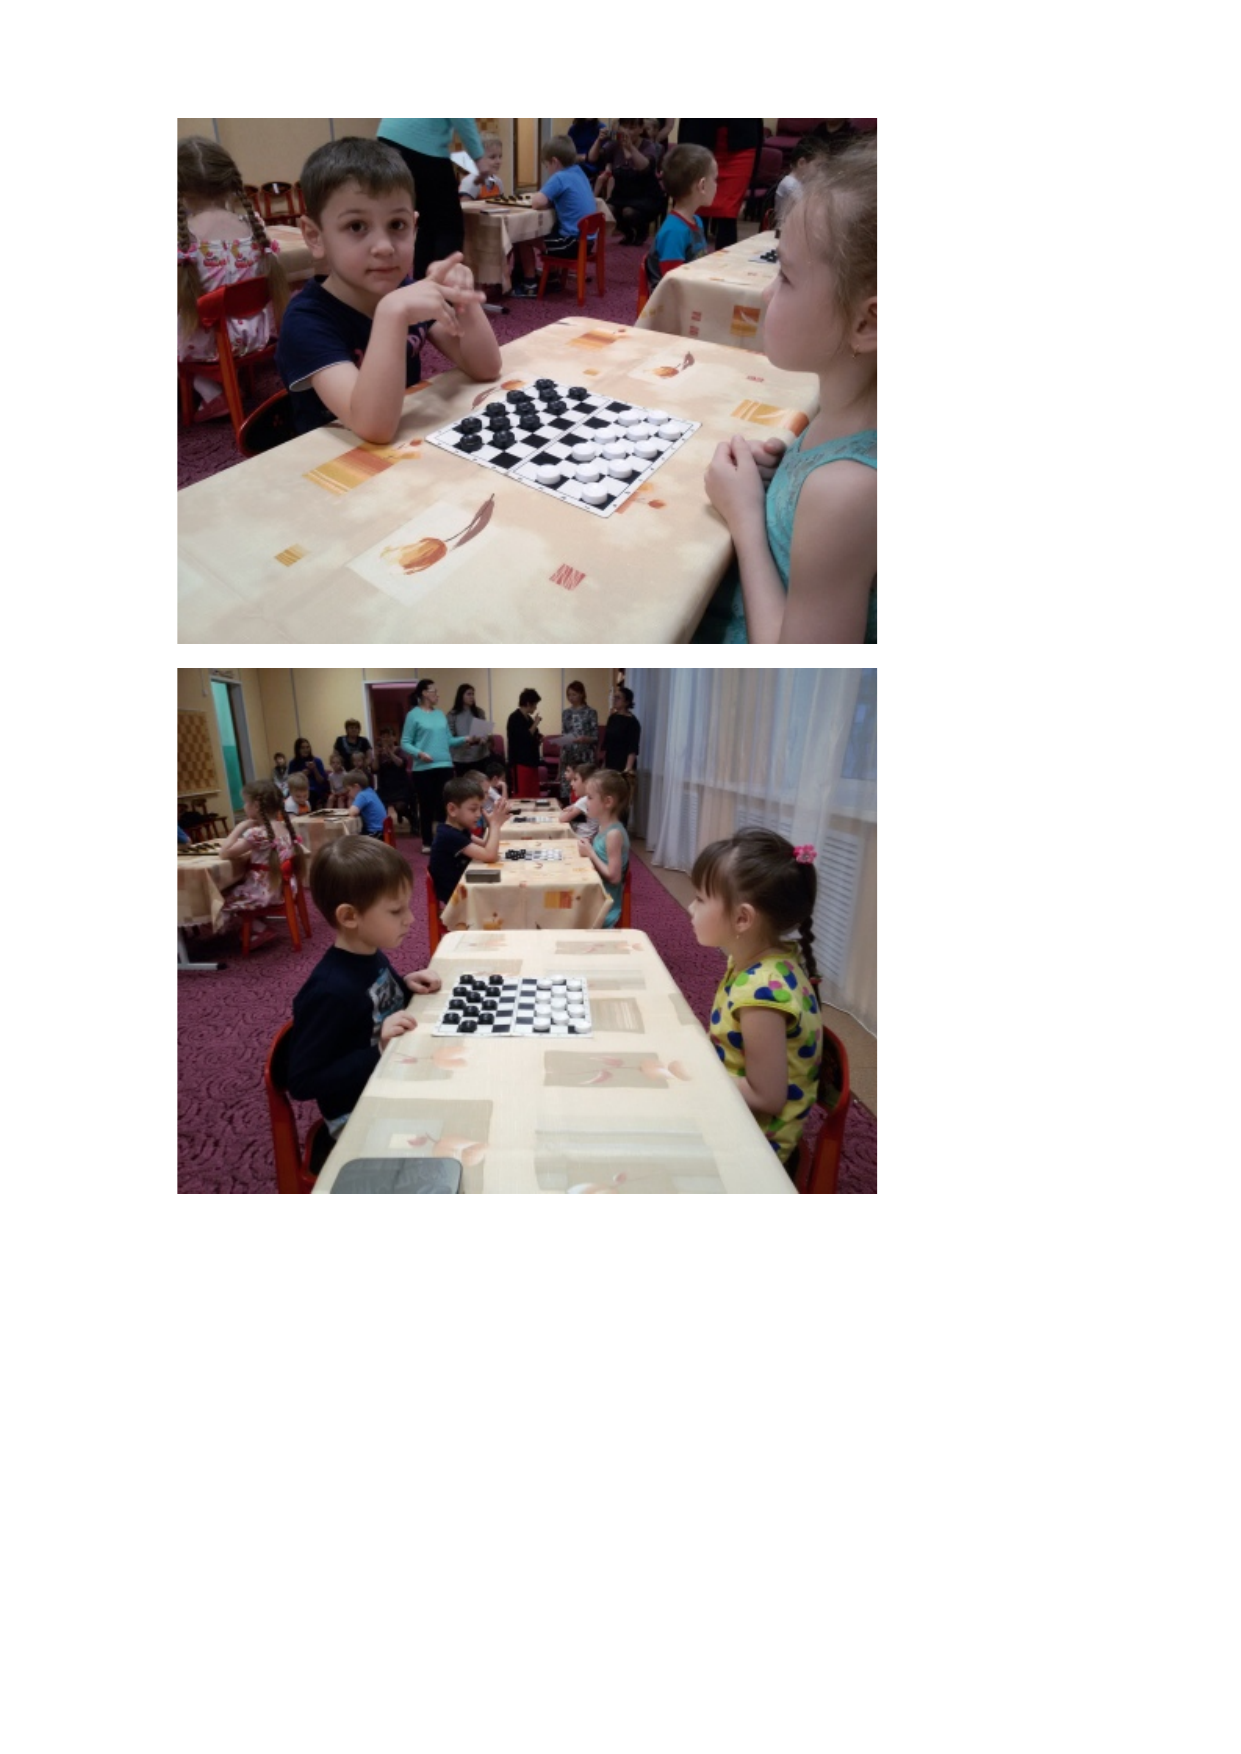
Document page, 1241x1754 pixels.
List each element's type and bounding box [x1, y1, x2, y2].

picture [177, 668, 878, 1194]
picture [177, 118, 878, 644]
